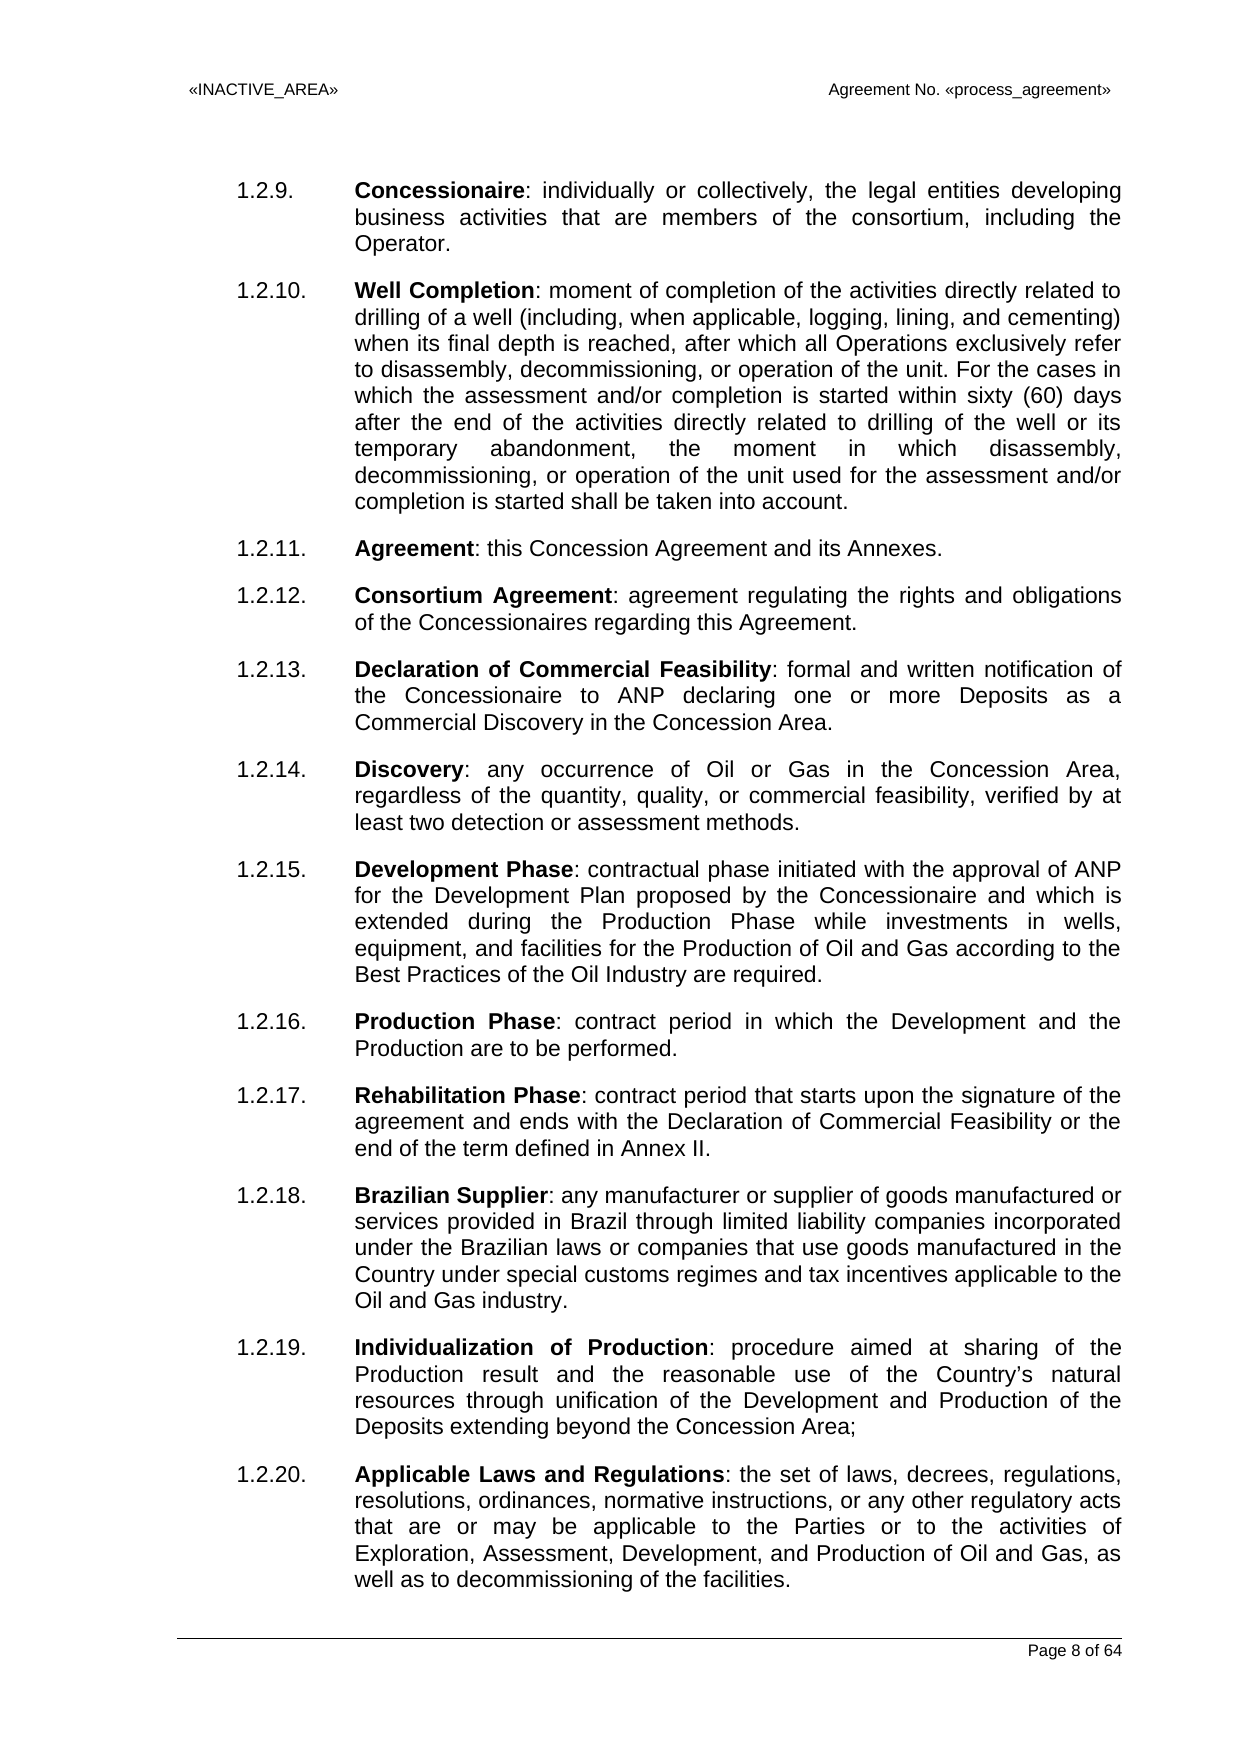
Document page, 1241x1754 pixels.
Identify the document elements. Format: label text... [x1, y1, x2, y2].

text Declaration of Commercial Feasibility: formal and written notification of the Concessionaire to ANP declaring one or more Deposits as a Commercial Discovery in the Concession Area. [236, 656, 1122, 735]
text Development Phase: contractual phase initiated with the approval of ANP for the Development Plan proposed by the Concessionaire and which is extended during the Production Phase while investments in wells, equipment, and facilities for the Production of Oil and Gas according to the Best Practices of the Oil Industry are required. [236, 856, 1122, 987]
text Brazilian Supplier: any manufacturer or supplier of goods manufactured or services provided in Brazil through limited liability companies incorporated under the Brazilian laws or companies that use goods manufactured in the Country under special customs regimes and tax incentives applicable to the Oil and Gas industry. [236, 1182, 1122, 1313]
text Agreement: this Concession Agreement and its Annexes. [236, 535, 1122, 561]
text Well Completion: moment of completion of the activities directly related to drilling of a well (including, when applicable, logging, lining, and cementing) when its final depth is reached, after which all Operations exclusively refer to disassembly, decommissioning, or operation of the unit. For the cases in which the assessment and/or completion is started within sixty (60) days after the end of the activities directly related to drilling of the well or its temporary abandonment, the moment in which disassembly, decommissioning, or operation of the unit used for the assessment and/or completion is started shall be taken into account. [236, 277, 1122, 514]
text Concessionaire: individually or collectively, the legal entities developing business activities that are members of the consortium, including the Operator. [236, 177, 1122, 256]
text Production Phase: contract period in which the Development and the Production are to be performed. [236, 1008, 1122, 1061]
text Rehabilitation Phase: contract period that starts upon the signature of the agreement and ends with the Declaration of Commercial Feasibility or the end of the term defined in Annex II. [236, 1082, 1122, 1161]
text Applicable Laws and Regulations: the set of laws, decrees, regulations, resolutions, ordinances, normative instructions, or any other regulatory acts that are or may be applicable to the Parties or to the activities of Exploration, Assessment, Development, and Production of Oil and Gas, as well as to decommissioning of the facilities. [236, 1461, 1122, 1592]
text Individualization of Production: procedure aimed at sharing of the Production result and the reasonable use of the Country’s natural resources through unification of the Development and Production of the Deposits extending beyond the Concession Area; [236, 1334, 1122, 1440]
text Discovery: any occurrence of Oil or Gas in the Concession Area, regardless of the quantity, quality, or commercial feasibility, verified by at least two detection or assessment methods. [236, 756, 1122, 835]
text Consortium Agreement: agreement regulating the rights and obligations of the Concessionaires regarding this Agreement. [236, 582, 1122, 635]
